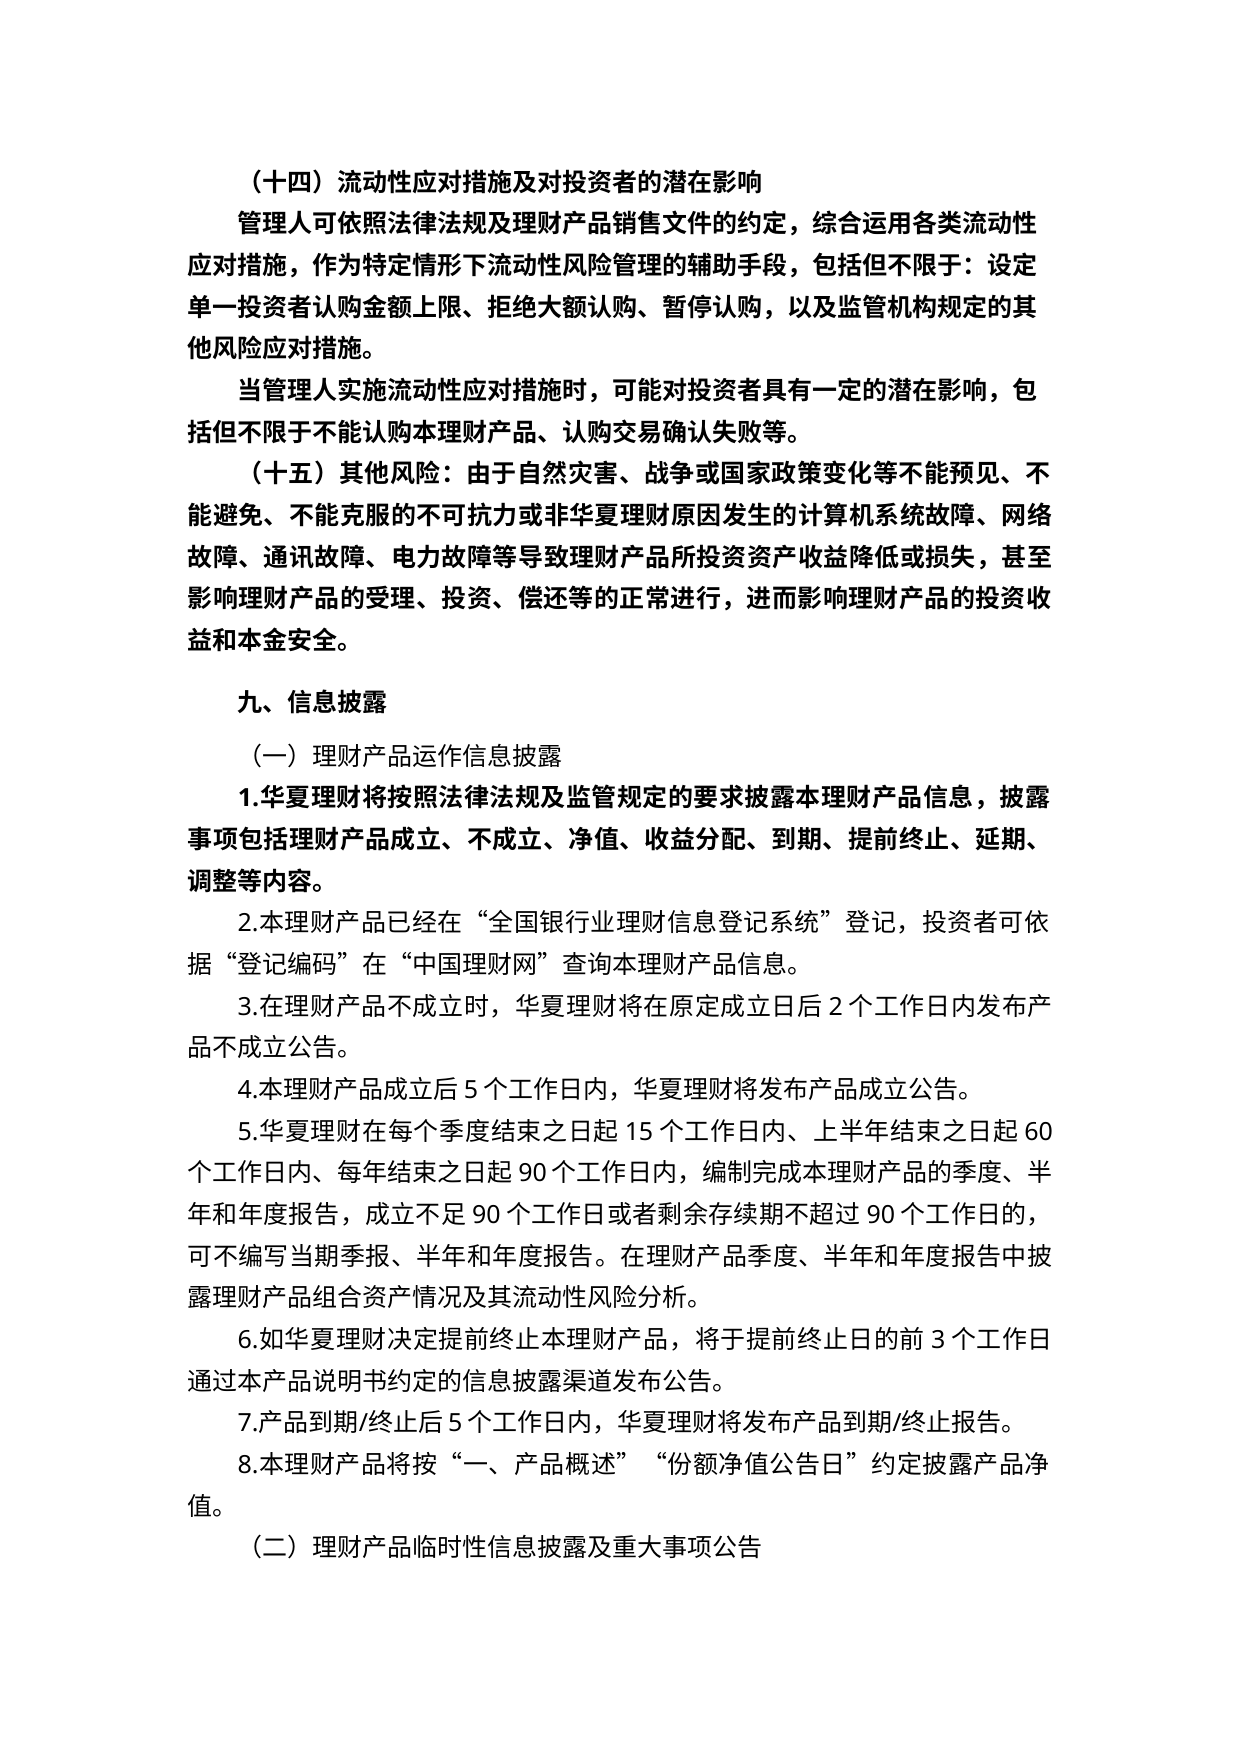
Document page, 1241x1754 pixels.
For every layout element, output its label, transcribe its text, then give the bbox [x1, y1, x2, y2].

text 4.本理财产品成立后5个工作日内，华夏理财将发布产品成立公告。 [187, 1069, 1053, 1106]
text 管理人可依照法律法规及理财产品销售文件的约定，综合运用各类流动性应对措施，作为特定情形下流动性风险管理的辅助手段，包括但不限于：设定单一投资者认购金额上限、拒绝大额认购、暂停认购，以及监管机构规定的其他风险应对措施。 [187, 204, 1053, 365]
text 5.华夏理财在每个季度结束之日起15个工作日内、上半年结束之日起60个工作日内、每年结束之日起90个工作日内，编制完成本理财产品的季度、半年和年度报告，成立不足90个工作日或者剩余存续期不超过90个工作日的，可不编写当期季报、半年和年度报告。在理财产品季度、半年和年度报告中披露理财产品组合资产情况及其流动性风险分析。 [187, 1111, 1053, 1314]
text 3.在理财产品不成立时，华夏理财将在原定成立日后2个工作日内发布产品不成立公告。 [187, 986, 1053, 1064]
text 6.如华夏理财决定提前终止本理财产品，将于提前终止日的前3个工作日通过本产品说明书约定的信息披露渠道发布公告。 [187, 1319, 1053, 1397]
text 1.华夏理财将按照法律法规及监管规定的要求披露本理财产品信息，披露事项包括理财产品成立、不成立、净值、收益分配、到期、提前终止、延期、调整等内容。 [187, 778, 1053, 897]
text 8.本理财产品将按“一、产品概述”“份额净值公告日”约定披露产品净值。 [187, 1444, 1053, 1522]
text 当管理人实施流动性应对措施时，可能对投资者具有一定的潜在影响，包括但不限于不能认购本理财产品、认购交易确认失败等。 [187, 370, 1053, 448]
text 2.本理财产品已经在“全国银行业理财信息登记系统”登记，投资者可依据“登记编码”在“中国理财网”查询本理财产品信息。 [187, 903, 1053, 981]
text （一）理财产品运作信息披露 [187, 736, 1053, 772]
text 7.产品到期/终止后5个工作日内，华夏理财将发布产品到期/终止报告。 [187, 1403, 1053, 1439]
text （十四）流动性应对措施及对投资者的潜在影响 [187, 162, 1053, 198]
text 九、信息披露 [187, 678, 1053, 720]
text （十五）其他风险：由于自然灾害、战争或国家政策变化等不能预见、不能避免、不能克服的不可抗力或非华夏理财原因发生的计算机系统故障、网络故障、通讯故障、电力故障等导致理财产品所投资资产收益降低或损失，甚至影响理财产品的受理、投资、偿还等的正常进行，进而影响理财产品的投资收益和本金安全。 [187, 454, 1053, 657]
text （二）理财产品临时性信息披露及重大事项公告 [187, 1528, 1053, 1564]
